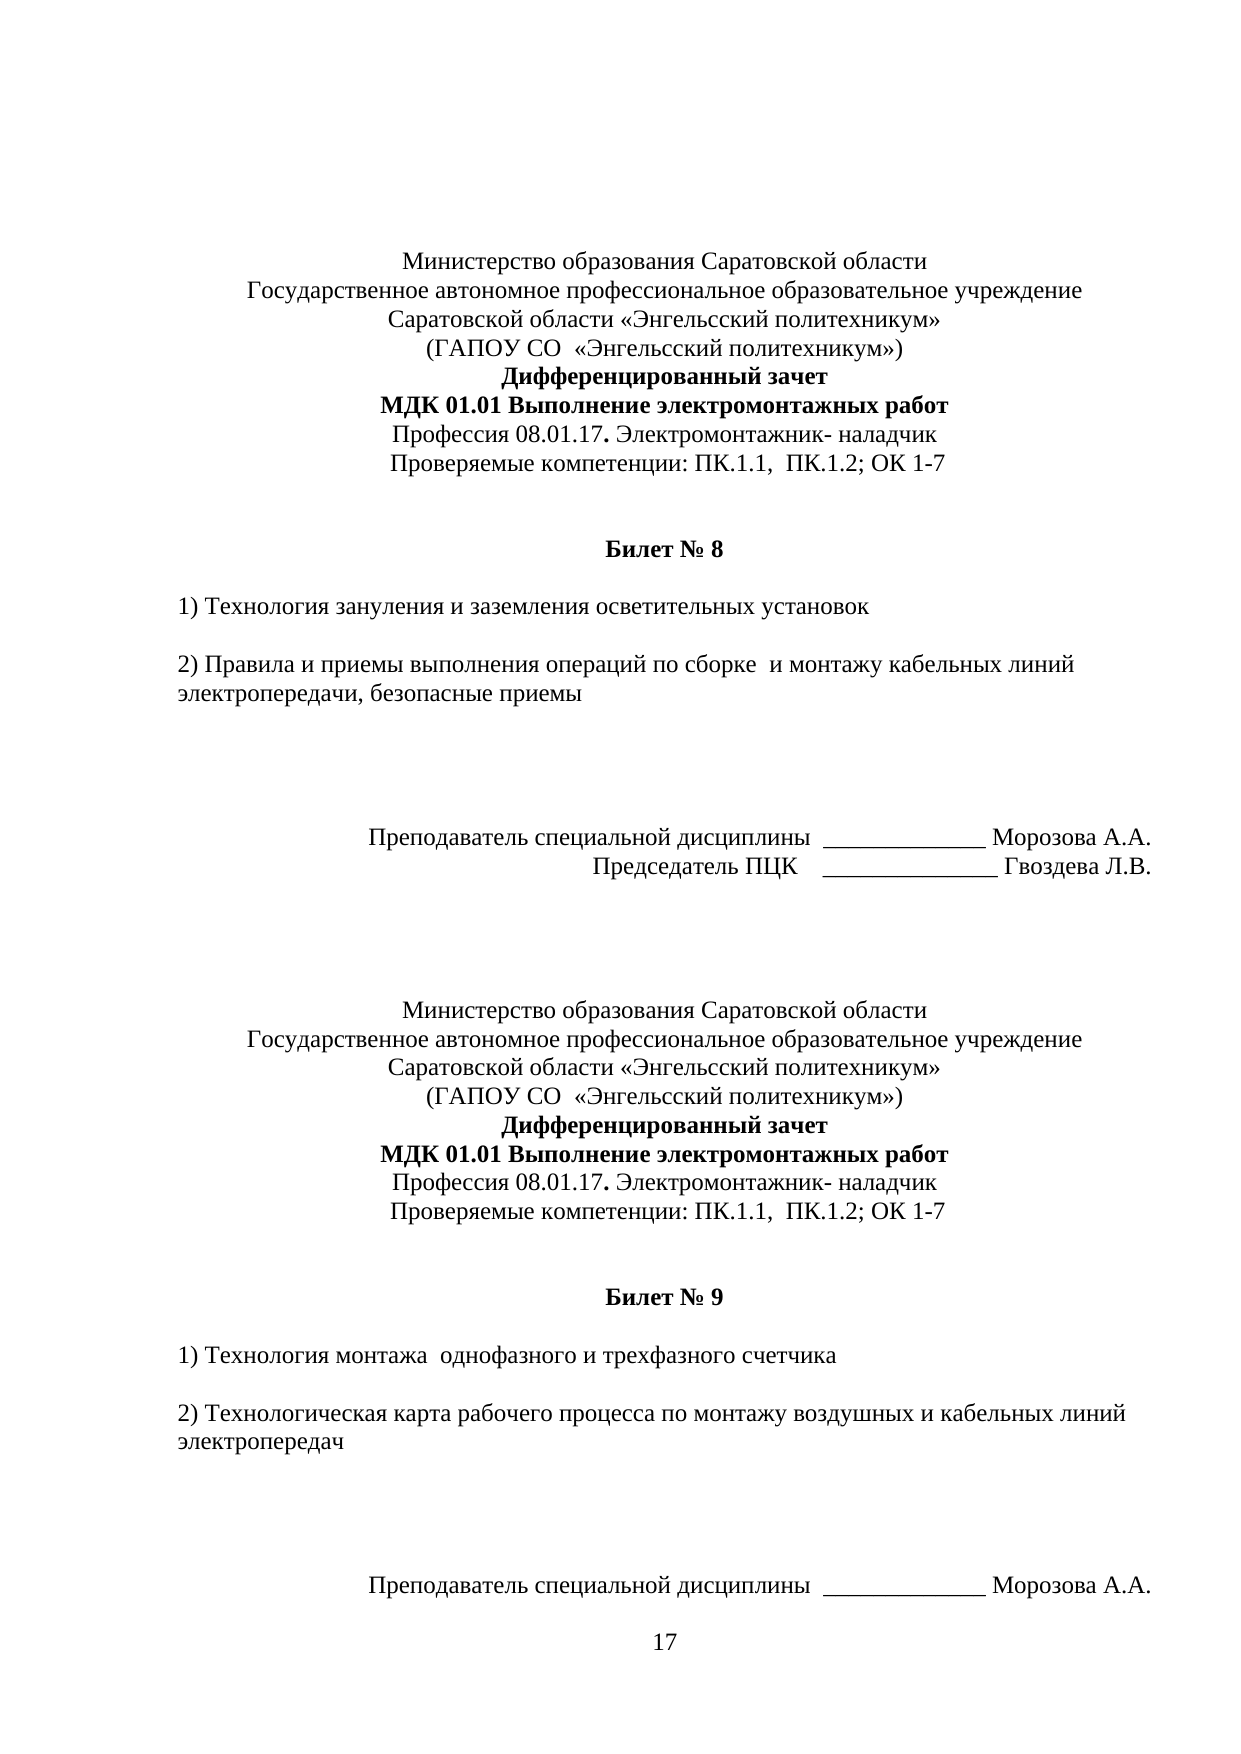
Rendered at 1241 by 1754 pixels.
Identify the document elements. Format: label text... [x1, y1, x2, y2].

text 2) Правила и приемы выполнения операций по сборке и монтажу кабельных линий электропередачи, безопасные приемы [177, 649, 1152, 707]
text Профессия 08.01.17. Электромонтажник- наладчик [177, 1167, 1152, 1196]
text (ГАПОУ СО «Энгельсский политехникум») [177, 333, 1152, 361]
text Государственное автономное профессиональное образовательное учреждение [177, 275, 1152, 304]
text 2) Технологическая карта рабочего процесса по монтажу воздушных и кабельных линий электропередач [177, 1398, 1152, 1455]
text МДК 01.01 Выполнение электромонтажных работ [177, 1139, 1152, 1167]
text Преподаватель специальной дисциплины _____________ Морозова А.А. [177, 822, 1152, 851]
text МДК 01.01 Выполнение электромонтажных работ [177, 390, 1152, 419]
text Министерство образования Саратовской области [177, 995, 1152, 1024]
text 1) Технология монтажа однофазного и трехфазного счетчика [177, 1340, 1152, 1368]
text Государственное автономное профессиональное образовательное учреждение [177, 1024, 1152, 1052]
text Председатель ПЦК ______________ Гвоздева Л.В. [177, 851, 1152, 880]
text Саратовской области «Энгельсский политехникум» [177, 304, 1152, 333]
text Саратовской области «Энгельсский политехникум» [177, 1052, 1152, 1081]
text Преподаватель специальной дисциплины _____________ Морозова А.А. [177, 1571, 1152, 1599]
text Проверяемые компетенции: ПК.1.1, ПК.1.2; ОК 1-7 [177, 448, 1152, 476]
text Билет № 9 [177, 1282, 1152, 1311]
text Проверяемые компетенции: ПК.1.1, ПК.1.2; ОК 1-7 [177, 1196, 1152, 1225]
text Билет № 8 [177, 534, 1152, 563]
text Министерство образования Саратовской области [177, 246, 1152, 275]
text (ГАПОУ СО «Энгельсский политехникум») [177, 1081, 1152, 1110]
text 1) Технология зануления и заземления осветительных установок [177, 591, 1152, 620]
text Профессия 08.01.17. Электромонтажник- наладчик [177, 419, 1152, 448]
text Дифференцированный зачет [177, 361, 1152, 390]
text Дифференцированный зачет [177, 1110, 1152, 1139]
